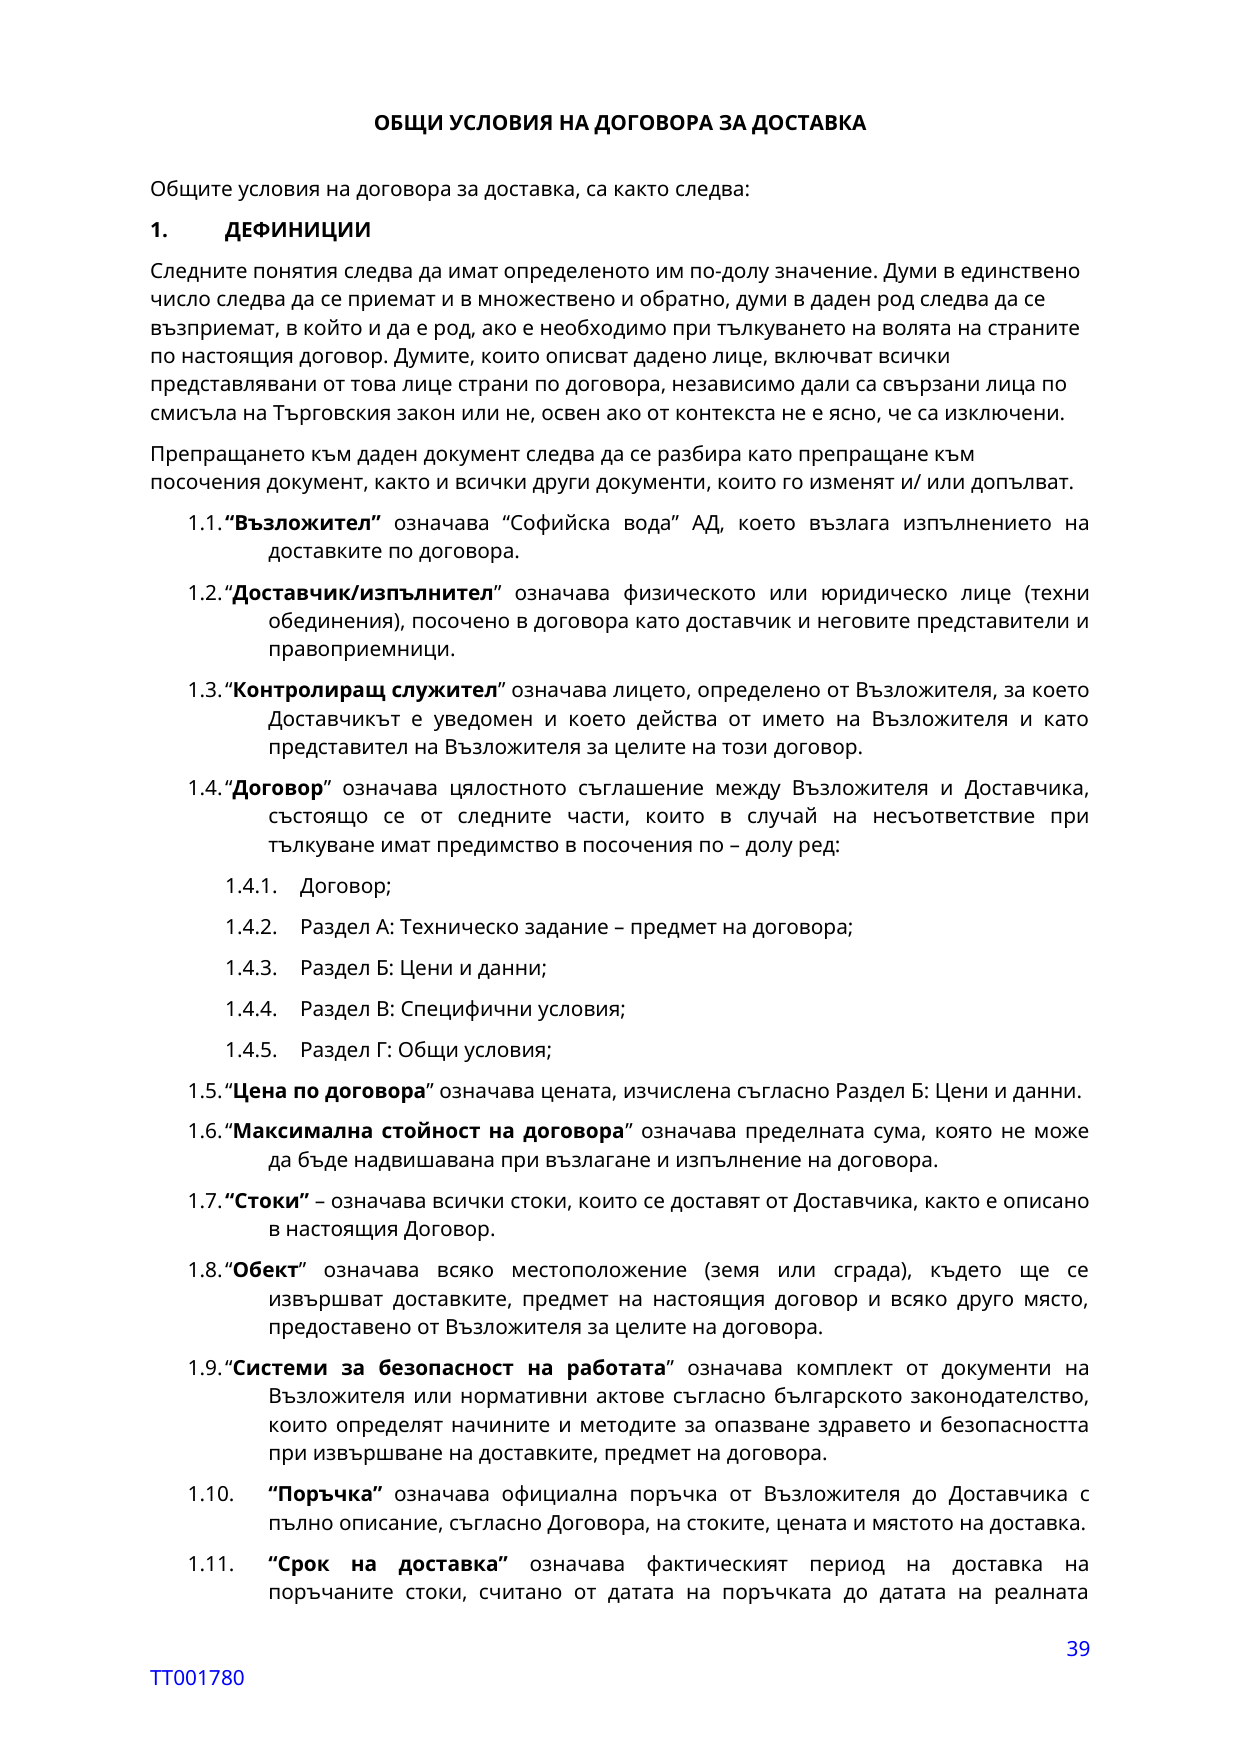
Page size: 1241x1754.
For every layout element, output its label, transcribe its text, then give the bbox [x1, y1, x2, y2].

list Раздел Б: Цени и данни; [225, 953, 1090, 981]
list ДЕФИНИЦИИ [150, 215, 1090, 243]
list “Договор” означава цялостното съглашение между Възложителя и Доставчика, състоящо се от следните части, които в случай на несъответствие при тълкуване имат предимство в посочения по – долу ред: [187, 773, 1090, 858]
list “Цена по договора” означава цената, изчислена съгласно Раздел Б: Цени и данни. [187, 1076, 1090, 1104]
list “Поръчка” означава официална поръчка от Възложителя до Доставчика с пълно описание, съгласно Договора, на стоките, цената и мястото на доставка. [187, 1479, 1090, 1536]
list “Обект” означава всяко местоположение (земя или сграда), където ще се извършват доставките, предмет на настоящия договор и всяко друго място, предоставено от Възложителя за целите на договора. [187, 1255, 1090, 1341]
text Препращането към даден документ следва да се разбира като препращане към посочения документ, както и всички други документи, които го изменят и/ или допълват. [150, 439, 1090, 496]
list Договор; [225, 871, 1090, 899]
list “Системи за безопасност на работата” означава комплект от документи на Възложителя или нормативни актове съгласно българското законодателство, които определят начините и методите за опазване здравето и безопасността при извършване на доставките, предмет на договора. [187, 1353, 1090, 1467]
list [187, 1549, 1090, 1606]
list “Доставчик/изпълнител” означава физическото или юридическо лице (техни обединения), посочено в договора като доставчик и неговите представители и правоприемници. [187, 578, 1090, 663]
list “Стоки” – означава всички стоки, които се доставят от Доставчика, както е описано в настоящия Договор. [187, 1186, 1090, 1243]
text ОБЩИ УСЛОВИЯ НА ДОГОВОРА ЗА ДОСТАВКА [150, 108, 1090, 136]
list Раздел В: Специфични условия; [225, 994, 1090, 1022]
list “Максимална стойност на договора” означава пределната сума, която не може да бъде надвишавана при възлагане и изпълнение на договора. [187, 1117, 1090, 1173]
list “Контролиращ служител” означава лицето, определено от Възложителя, за което Доставчикът е уведомен и което действа от името на Възложителя и като представител на Възложителя за целите на този договор. [187, 675, 1090, 761]
text Следните понятия следва да имат определеното им по-долу значение. Думи в единствено число следва да се приемат и в множествено и обратно, думи в даден род следва да се възприемат, в който и да е род, ако е необходимо при тълкуването на волята на страните по настоящия договор. Думите, които описват дадено лице, включват всички представлявани от това лице страни по договора, независимо дали са свързани лица по смисъла на Търговския закон или не, освен ако от контекста не е ясно, че са изключени. [150, 256, 1090, 426]
text Общите условия на договора за доставка, са както следва: [150, 174, 1090, 202]
list “Възложител” означава “Софийска вода” АД, което възлага изпълнението на доставките по договора. [187, 508, 1090, 565]
list Раздел А: Техническо задание – предмет на договора; [225, 912, 1090, 940]
list Раздел Г: Общи условия; [225, 1035, 1090, 1063]
